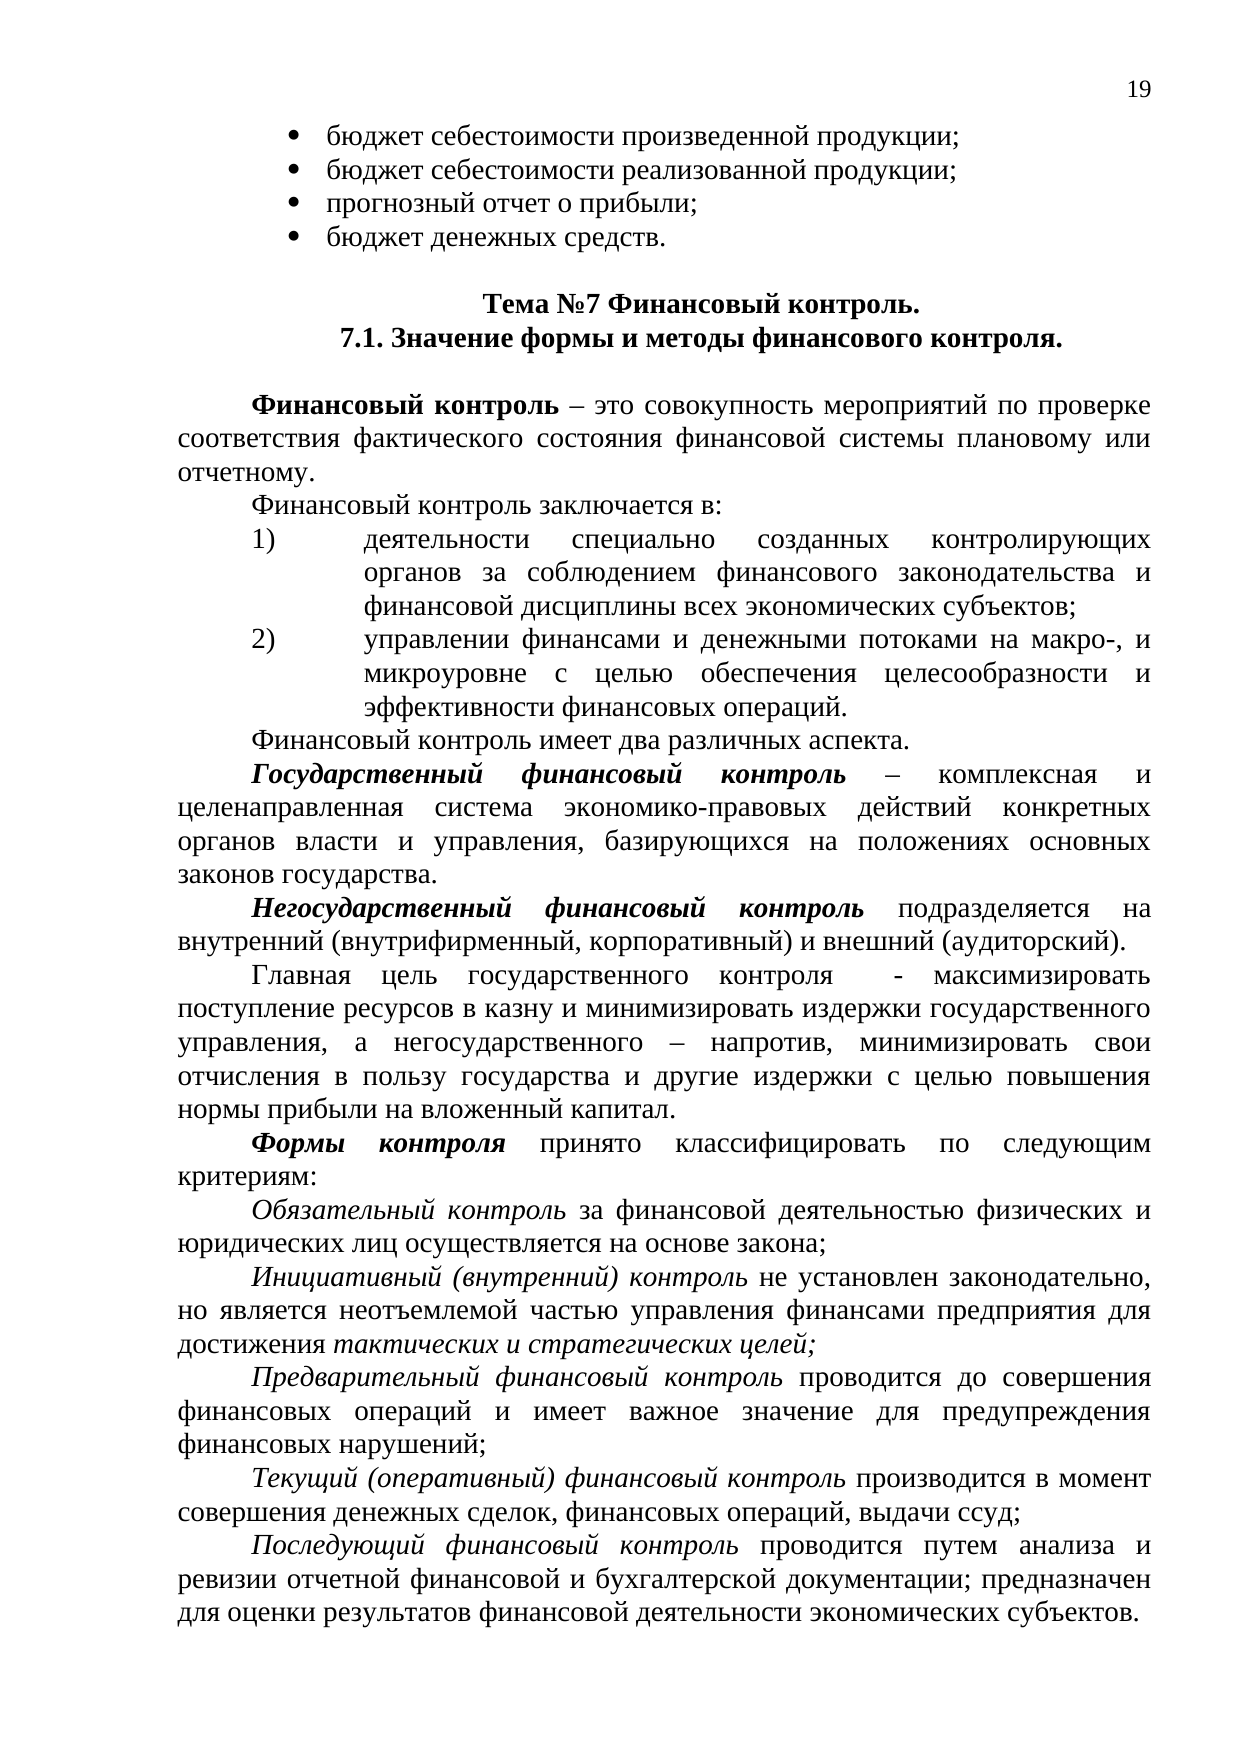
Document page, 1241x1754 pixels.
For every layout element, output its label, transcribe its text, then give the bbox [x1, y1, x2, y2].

text Финансовый контроль имеет два различных аспекта. [177, 722, 1152, 756]
list бюджет себестоимости произведенной продукции; [288, 118, 1152, 152]
text Негосударственный финансовый контроль подразделяется на внутренний (внутрифирменный, корпоративный) и внешний (аудиторский). [177, 890, 1152, 957]
text Финансовый контроль заключается в: [177, 487, 1152, 521]
text Формы контроля принято классифицировать по следующим критериям: [177, 1125, 1152, 1192]
text Предварительный финансовый контроль проводится до совершения финансовых операций и имеет важное значение для предупреждения финансовых нарушений; [177, 1359, 1152, 1460]
text Инициативный (внутренний) контроль не установлен законодательно, но является неотъемлемой частью управления финансами предприятия для достижения тактических и стратегических целей; [177, 1259, 1152, 1359]
text Обязательный контроль за финансовой деятельностью физических и юридических лиц осуществляется на основе закона; [177, 1192, 1152, 1259]
list бюджет денежных средств. [288, 219, 1152, 253]
list деятельности специально созданных контролирующих органов за соблюдением финансового законодательства и финансовой дисциплины всех экономических субъектов; [251, 521, 1152, 622]
text Текущий (оперативный) финансовый контроль производится в момент совершения денежных сделок, финансовых операций, выдачи ссуд; [177, 1460, 1152, 1527]
list прогнозный отчет о прибыли; [288, 185, 1152, 219]
text Финансовый контроль – это совокупность мероприятий по проверке соответствия фактического состояния финансовой системы плановому или отчетному. [177, 387, 1152, 487]
list бюджет себестоимости реализованной продукции; [288, 152, 1152, 185]
list управлении финансами и денежными потоками на макро-, и микроуровне с целью обеспечения целесообразности и эффективности финансовых операций. [251, 622, 1152, 722]
text Последующий финансовый контроль проводится путем анализа и ревизии отчетной финансовой и бухгалтерской документации; предназначен для оценки результатов финансовой деятельности экономических субъектов. [177, 1527, 1152, 1628]
text Государственный финансовый контроль – комплексная и целенаправленная система экономико-правовых действий конкретных органов власти и управления, базирующихся на положениях основных законов государства. [177, 756, 1152, 890]
text Тема №7 Финансовый контроль. [251, 286, 1152, 320]
text 7.1. Значение формы и методы финансового контроля. [251, 320, 1152, 353]
text Главная цель государственного контроля - максимизировать поступление ресурсов в казну и минимизировать издержки государственного управления, а негосударственного – напротив, минимизировать свои отчисления в пользу государства и другие издержки с целью повышения нормы прибыли на вложенный капитал. [177, 957, 1152, 1125]
